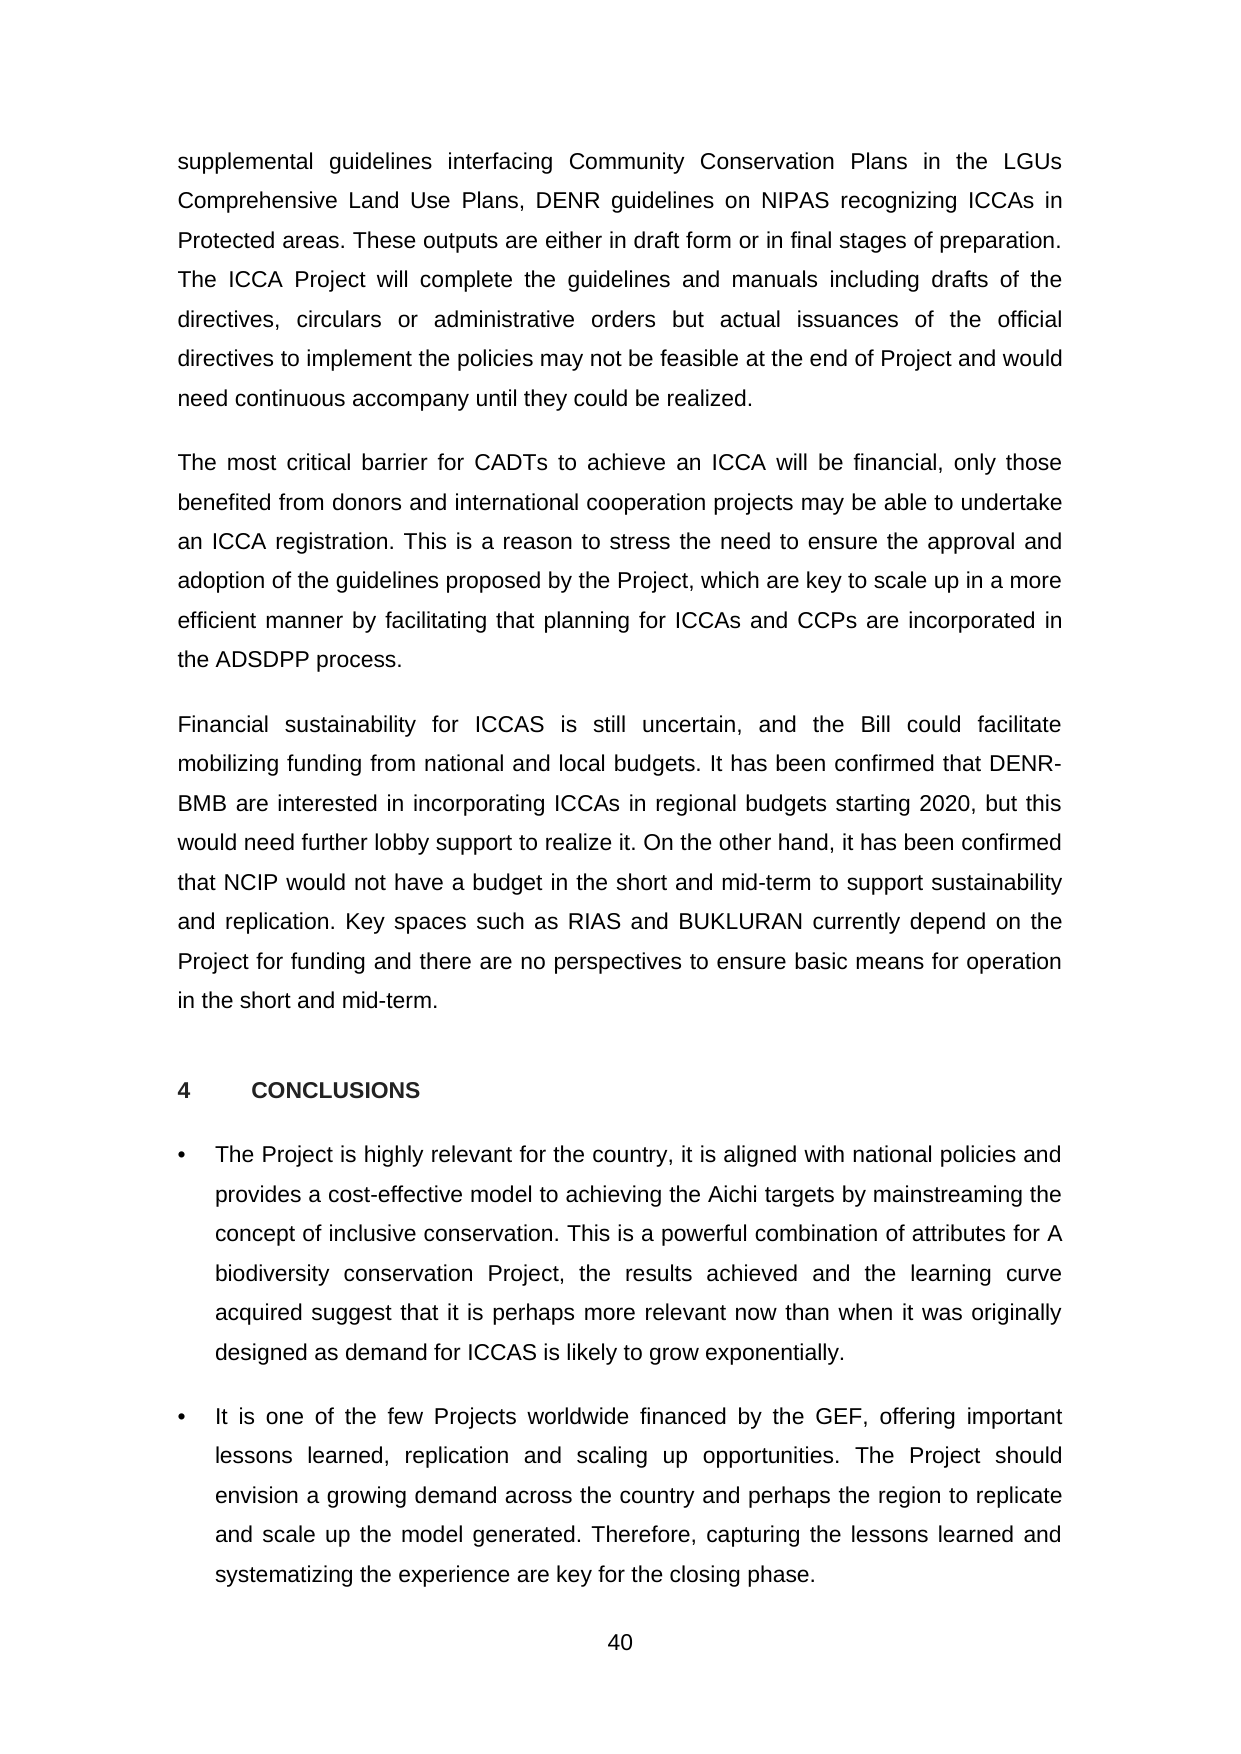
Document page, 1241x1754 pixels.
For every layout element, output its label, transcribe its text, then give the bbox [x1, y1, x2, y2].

list The Project is highly relevant for the country, it is aligned with national policies and provides a cost-effective model to achieving the Aichi targets by mainstreaming the concept of inclusive conservation. This is a powerful combination of attributes for A biodiversity conservation Project, the results achieved and the learning curve acquired suggest that it is perhaps more relevant now than when it was originally designed as demand for ICCAS is likely to grow exponentially. [177, 1141, 1063, 1365]
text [177, 148, 1063, 411]
text The most critical barrier for CADTs to achieve an ICCA will be financial, only those benefited from donors and international cooperation projects may be able to undertake an ICCA registration. This is a reason to stress the need to ensure the approval and adoption of the guidelines proposed by the Project, which are key to scale up in a more efficient manner by facilitating that planning for ICCAs and CCPs are incorporated in the ADSDPP process. [177, 449, 1063, 673]
subtitle CONCLUSIONS [177, 1077, 1063, 1103]
text Financial sustainability for ICCAS is still uncertain, and the Bill could facilitate mobilizing funding from national and local budgets. It has been confirmed that DENR-BMB are interested in incorporating ICCAs in regional budgets starting 2020, but this would need further lobby support to realize it. On the other hand, it has been confirmed that NCIP would not have a budget in the short and mid-term to support sustainability and replication. Key spaces such as RIAS and BUKLURAN currently depend on the Project for funding and there are no perspectives to ensure basic means for operation in the short and mid-term. [177, 711, 1063, 1013]
list It is one of the few Projects worldwide financed by the GEF, offering important lessons learned, replication and scaling up opportunities. The Project should envision a growing demand across the country and perhaps the region to replicate and scale up the model generated. Therefore, capturing the lessons learned and systematizing the experience are key for the closing phase. [177, 1403, 1063, 1587]
